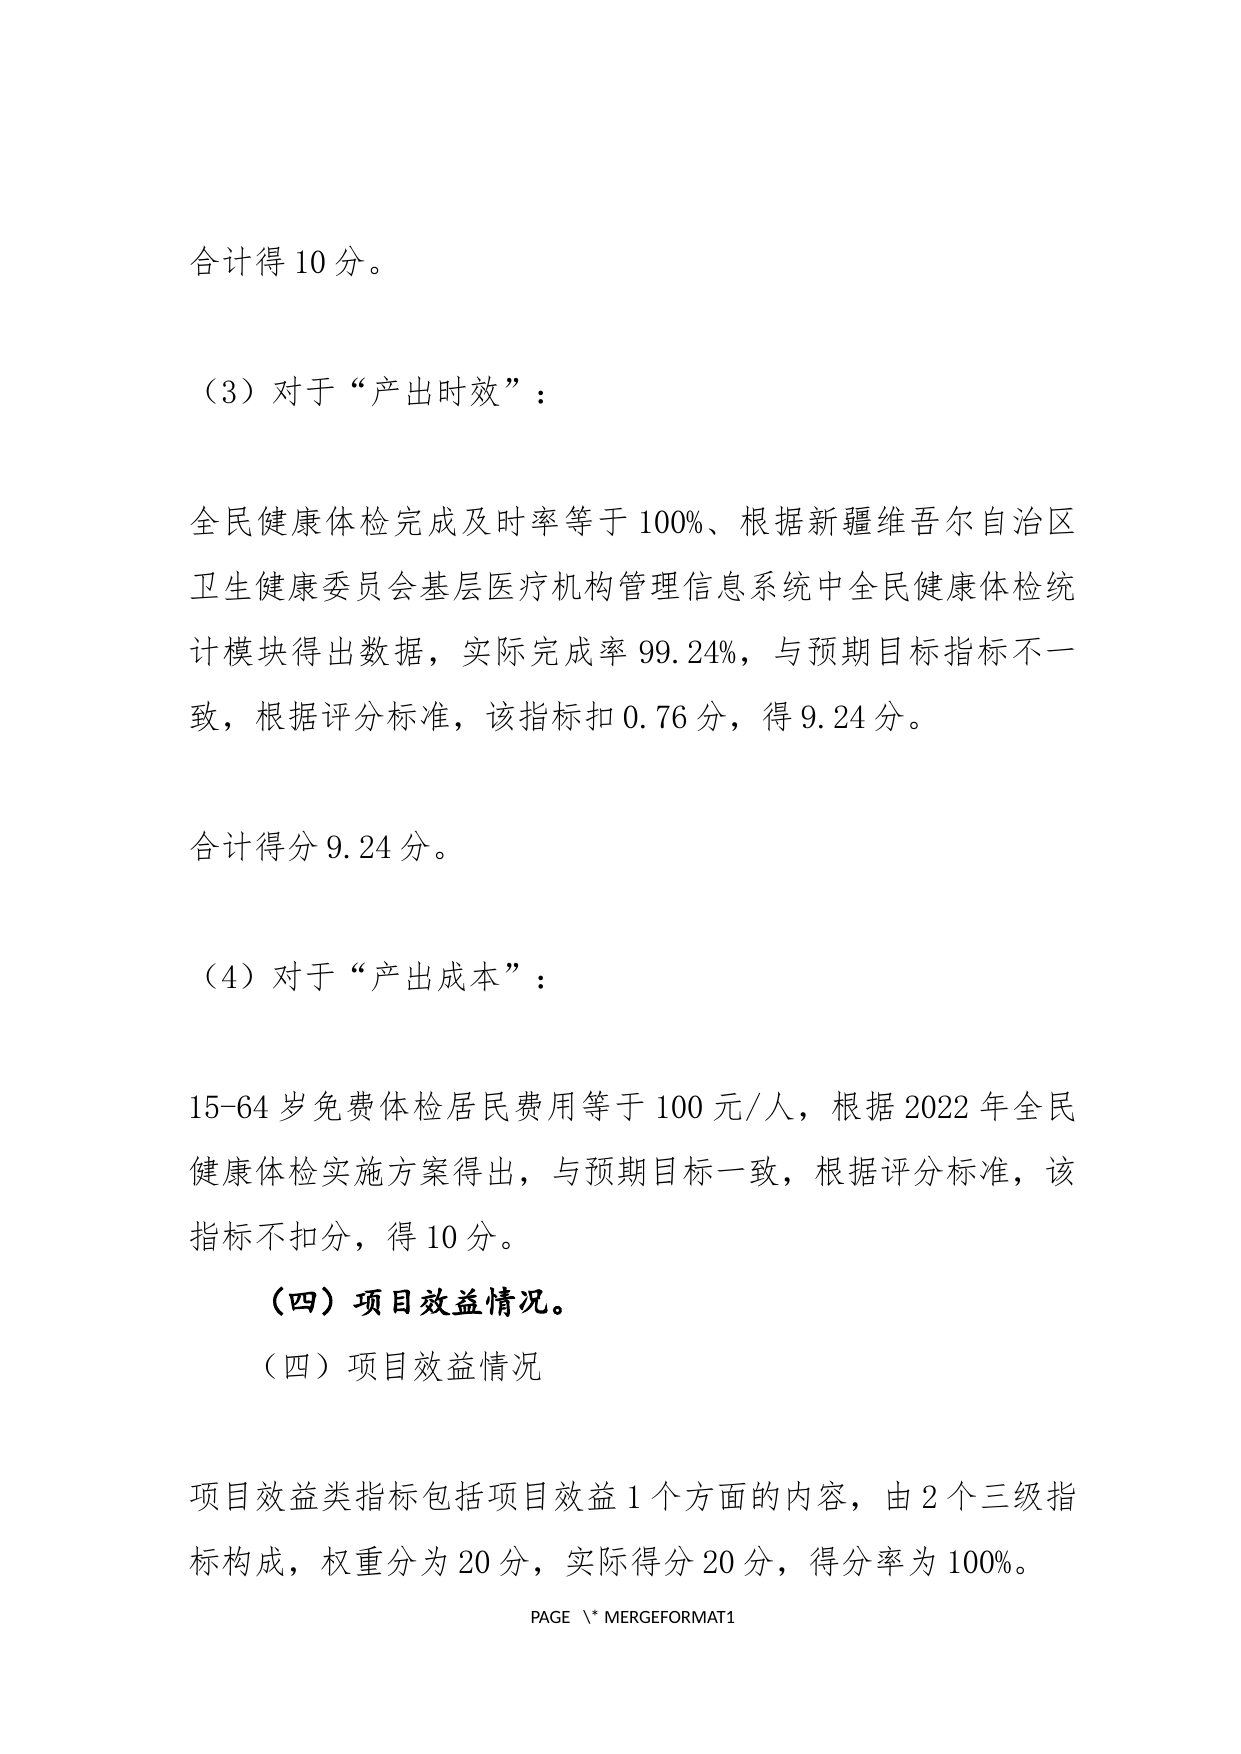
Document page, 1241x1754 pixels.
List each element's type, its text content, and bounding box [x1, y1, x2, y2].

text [187, 1332, 1078, 1592]
text （四）项目效益情况。 [187, 1267, 1078, 1332]
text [187, 162, 1078, 1267]
